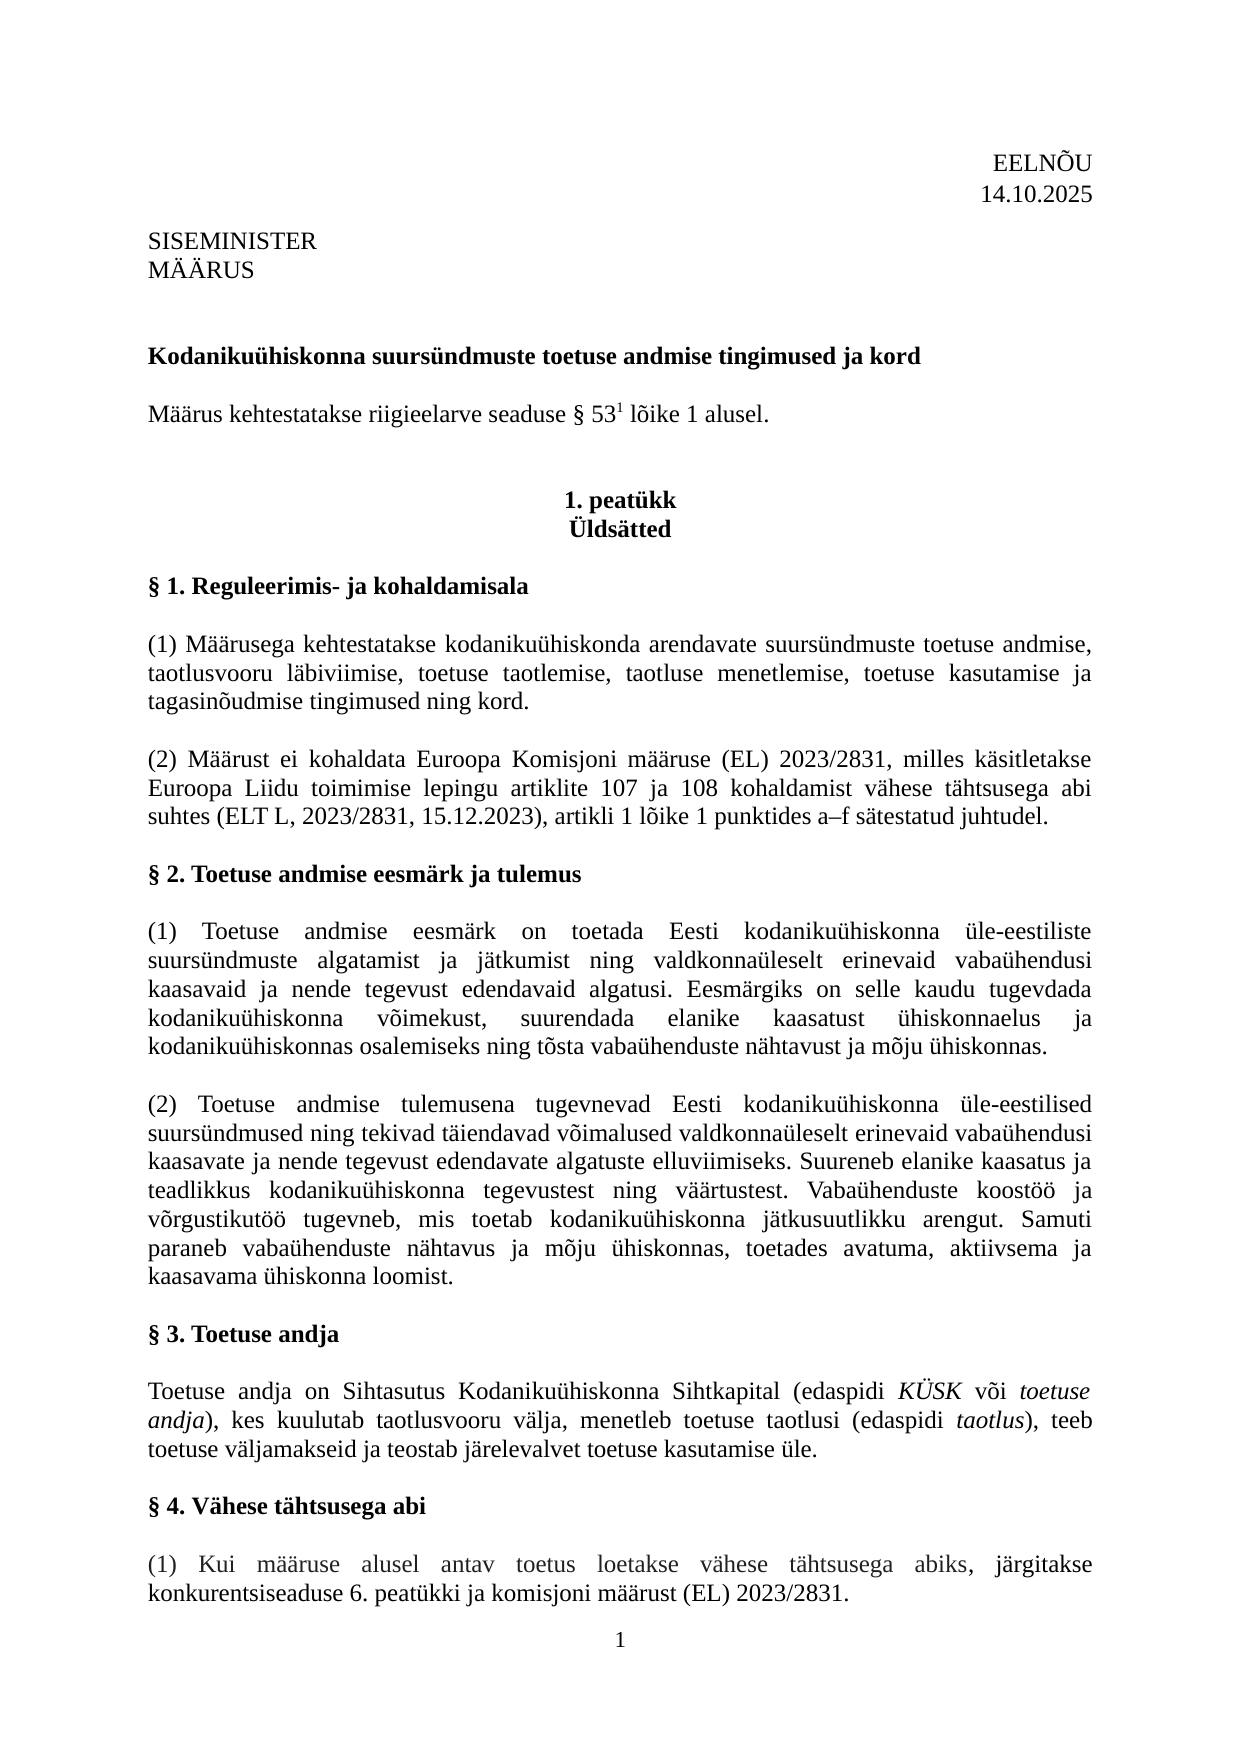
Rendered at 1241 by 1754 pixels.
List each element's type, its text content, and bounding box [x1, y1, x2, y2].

text Toetuse andja on Sihtasutus Kodanikuühiskonna Sihtkapital (edaspidi KÜSK või toetuse andja), kes kuulutab taotlusvooru välja, menetleb toetuse taotlusi (edaspidi taotlus), teeb toetuse väljamakseid ja teostab järelevalvet toetuse kasutamise üle. [148, 1376, 1093, 1463]
text (1) Määrusega kehtestatakse kodanikuühiskonda arendavate suursündmuste toetuse andmise, taotlusvooru läbiviimise, toetuse taotlemise, taotluse menetlemise, toetuse kasutamise ja tagasinõudmise tingimused ning kord. [148, 629, 1093, 715]
text § 4. Vähese tähtsusega abi [148, 1491, 1093, 1520]
text (2) Määrust ei kohaldata Euroopa Komisjoni määruse (EL) 2023/2831, milles käsitletakse Euroopa Liidu toimimise lepingu artiklite 107 ja 108 kohaldamist vähese tähtsusega abi suhtes (ELT L, 2023/2831, 15.12.2023), artikli 1 lõike 1 punktides a–f sätestatud juhtudel. [148, 744, 1093, 830]
text (1) Toetuse andmise eesmärk on toetada Eesti kodanikuühiskonna üle-eestiliste suursündmuste algatamist ja jätkumist ning valdkonnaüleselt erinevaid vabaühendusi kaasavaid ja nende tegevust edendavaid algatusi. Eesmärgiks on selle kaudu tugevdada kodanikuühiskonna võimekust, suurendada elanike kaasatust ühiskonnaelus ja kodanikuühiskonnas osalemiseks ning tõsta vabaühenduste nähtavust ja mõju ühiskonnas. [148, 916, 1093, 1060]
text § 3. Toetuse andja [148, 1319, 1093, 1348]
text MÄÄRUS [148, 255, 1093, 284]
text Üldsätted [148, 514, 1093, 543]
text 1. peatükk [148, 485, 1093, 514]
text EELNÕU [148, 148, 1093, 176]
text SISEMINISTER [148, 226, 1093, 255]
text § 2. Toetuse andmise eesmärk ja tulemus [148, 859, 1093, 888]
text (2) Toetuse andmise tulemusena tugevnevad Eesti kodanikuühiskonna üle-eestilised suursündmused ning tekivad täiendavad võimalused valdkonnaüleselt erinevaid vabaühendusi kaasavate ja nende tegevust edendavate algatuste elluviimiseks. Suureneb elanike kaasatus ja teadlikkus kodanikuühiskonna tegevustest ning väärtustest. Vabaühenduste koostöö ja võrgustikutöö tugevneb, mis toetab kodanikuühiskonna jätkusuutlikku arengut. Samuti paraneb vabaühenduste nähtavus ja mõju ühiskonnas, toetades avatuma, aktiivsema ja kaasavama ühiskonna loomist. [148, 1089, 1093, 1290]
text § 1. Reguleerimis- ja kohaldamisala [148, 571, 1093, 600]
text Määrus kehtestatakse riigieelarve seaduse § 531 lõike 1 alusel. [148, 399, 1093, 428]
text (1) Kui määruse alusel antav toetus loetakse vähese tähtsusega abiks, järgitakse konkurentsiseaduse 6. peatükki ja komisjoni määrust (EL) 2023/2831. [148, 1549, 1093, 1606]
text Kodanikuühiskonna suursündmuste toetuse andmise tingimused ja kord [148, 341, 1093, 370]
text 14.10.2025 [148, 179, 1093, 207]
